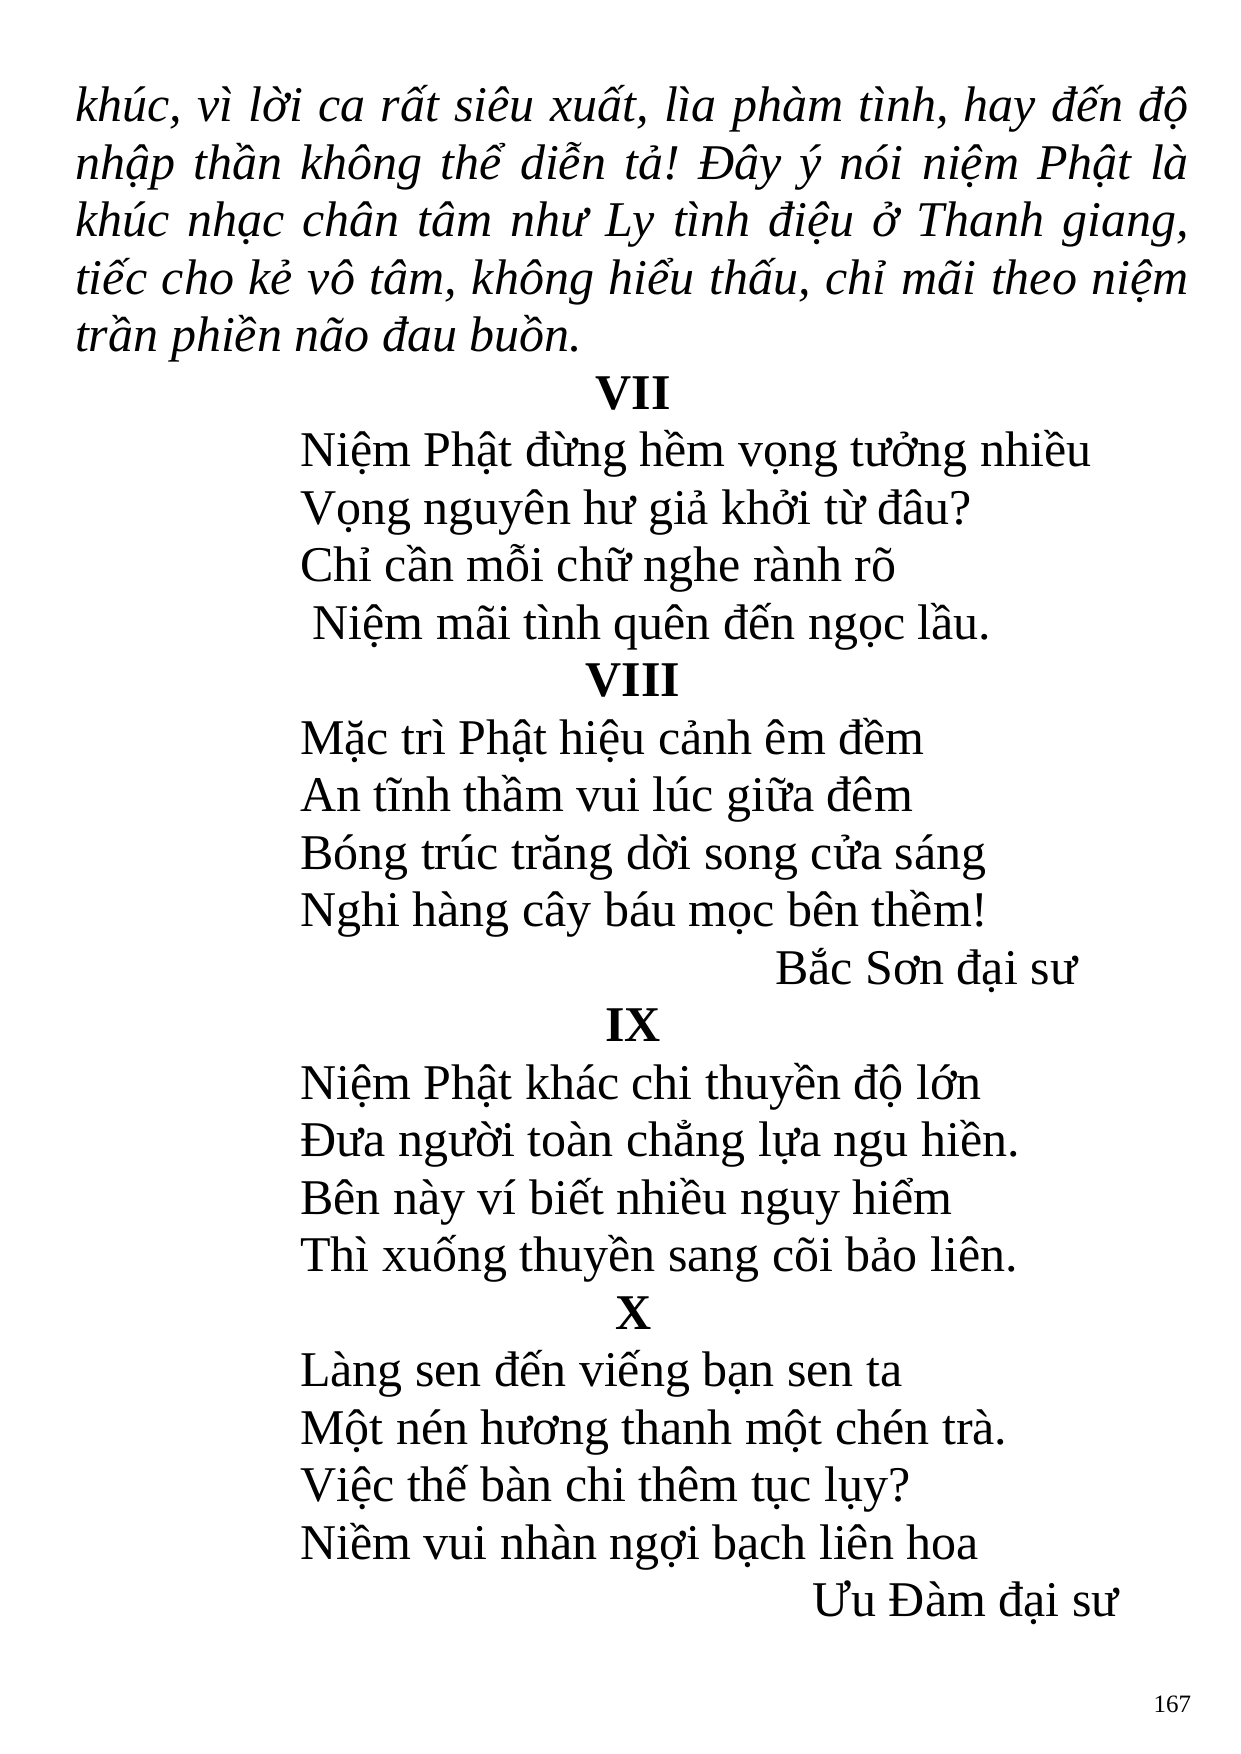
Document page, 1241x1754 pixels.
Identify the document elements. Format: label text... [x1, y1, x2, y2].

text Bóng trúc trăng dời song cửa sáng [75, 822, 1191, 880]
text Một nén hương thanh một chén trà. [75, 1397, 1191, 1455]
text VIII [75, 650, 1191, 707]
text VII [75, 362, 1191, 420]
text An tĩnh thầm vui lúc giữa đêm [75, 765, 1191, 822]
text Mặc trì Phật hiệu cảnh êm đềm [75, 707, 1191, 765]
text Làng sen đến viếng bạn sen ta [75, 1340, 1191, 1397]
text Niệm Phật khác chi thuyền độ lớn [75, 1052, 1191, 1110]
text Đưa người toàn chẳng lựa ngu hiền. [75, 1110, 1191, 1167]
text X [75, 1282, 1191, 1340]
text Nghi hàng cây báu mọc bên thềm! [75, 880, 1191, 937]
text Thì xuống thuyền sang cõi bảo liên. [75, 1225, 1191, 1282]
text Ưu Đàm đại sư [75, 1570, 1191, 1627]
text IX [75, 995, 1191, 1052]
text Niệm Phật đừng hềm vọng tưởng nhiều [75, 420, 1191, 477]
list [75, 75, 1191, 362]
text Niệm mãi tình quên đến ngọc lầu. [75, 592, 1191, 650]
text Vọng nguyên hư giả khởi từ đâu? [75, 477, 1191, 535]
text Niềm vui nhàn ngợi bạch liên hoa [75, 1512, 1191, 1570]
text Chỉ cần mỗi chữ nghe rành rõ [75, 535, 1191, 592]
text Việc thế bàn chi thêm tục lụy? [75, 1455, 1191, 1512]
text Bắc Sơn đại sư [75, 937, 1191, 995]
text Bên này ví biết nhiều nguy hiểm [75, 1167, 1191, 1225]
